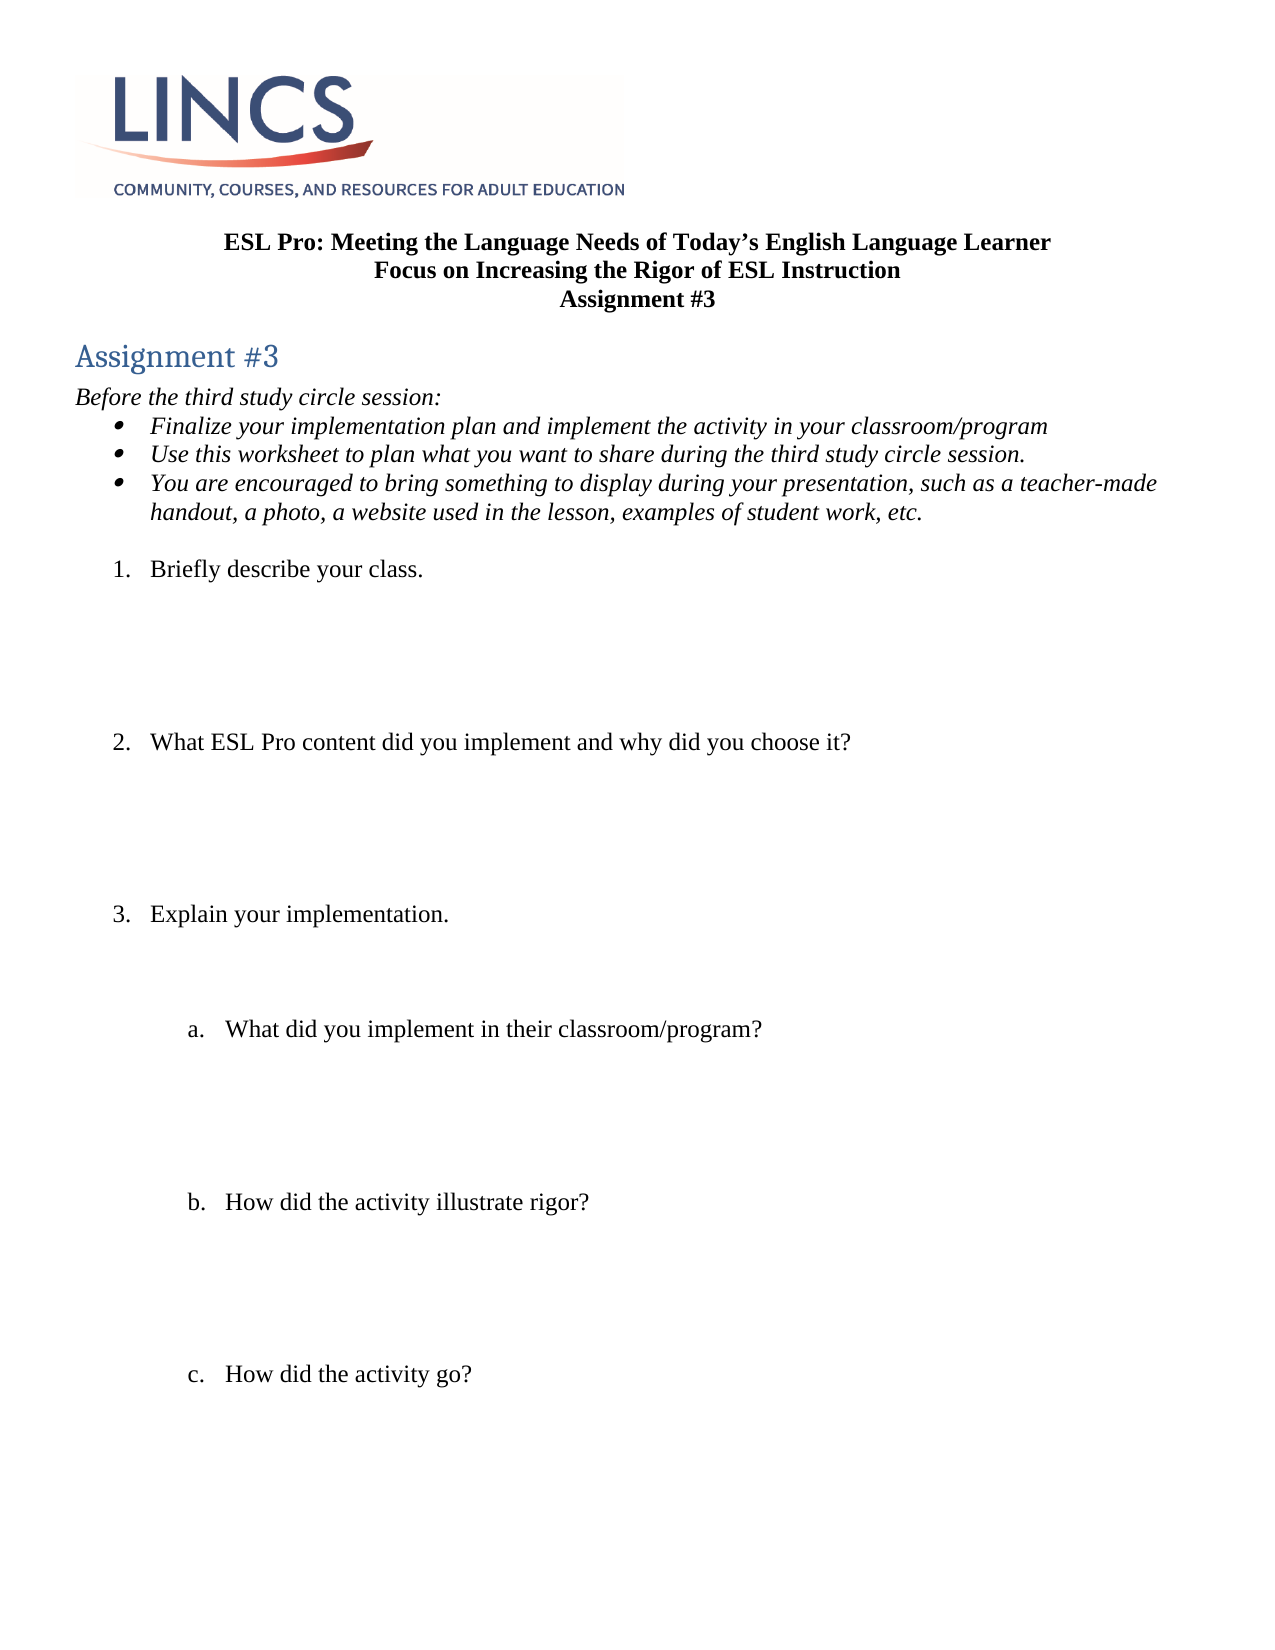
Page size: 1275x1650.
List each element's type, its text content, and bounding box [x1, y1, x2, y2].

list How did the activity illustrate rigor? [187, 1187, 1200, 1216]
list How did the activity go? [187, 1359, 1200, 1388]
list Finalize your implementation plan and implement the activity in your classroom/program [112, 411, 1200, 439]
picture [75, 75, 624, 198]
text Focus on Increasing the Rigor of ESL Instruction [75, 255, 1200, 284]
text Assignment #3 [75, 284, 1200, 313]
list What did you implement in their classroom/program? [187, 1014, 1200, 1043]
list Briefly describe your class. [112, 554, 1200, 583]
text ESL Pro: Meeting the Language Needs of Today’s English Language Learner [75, 227, 1200, 255]
subtitle Assignment #3 [75, 338, 1200, 376]
list Explain your implementation. [112, 899, 1200, 928]
list Use this worksheet to plan what you want to share during the third study circle session. [112, 439, 1200, 468]
list What ESL Pro content did you implement and why did you choose it? [112, 727, 1200, 756]
list You are encouraged to bring something to display during your presentation, such as a teacher-made handout, a photo, a website used in the lesson, examples of student work, etc. [112, 468, 1200, 526]
text Before the third study circle session: [75, 382, 1200, 411]
